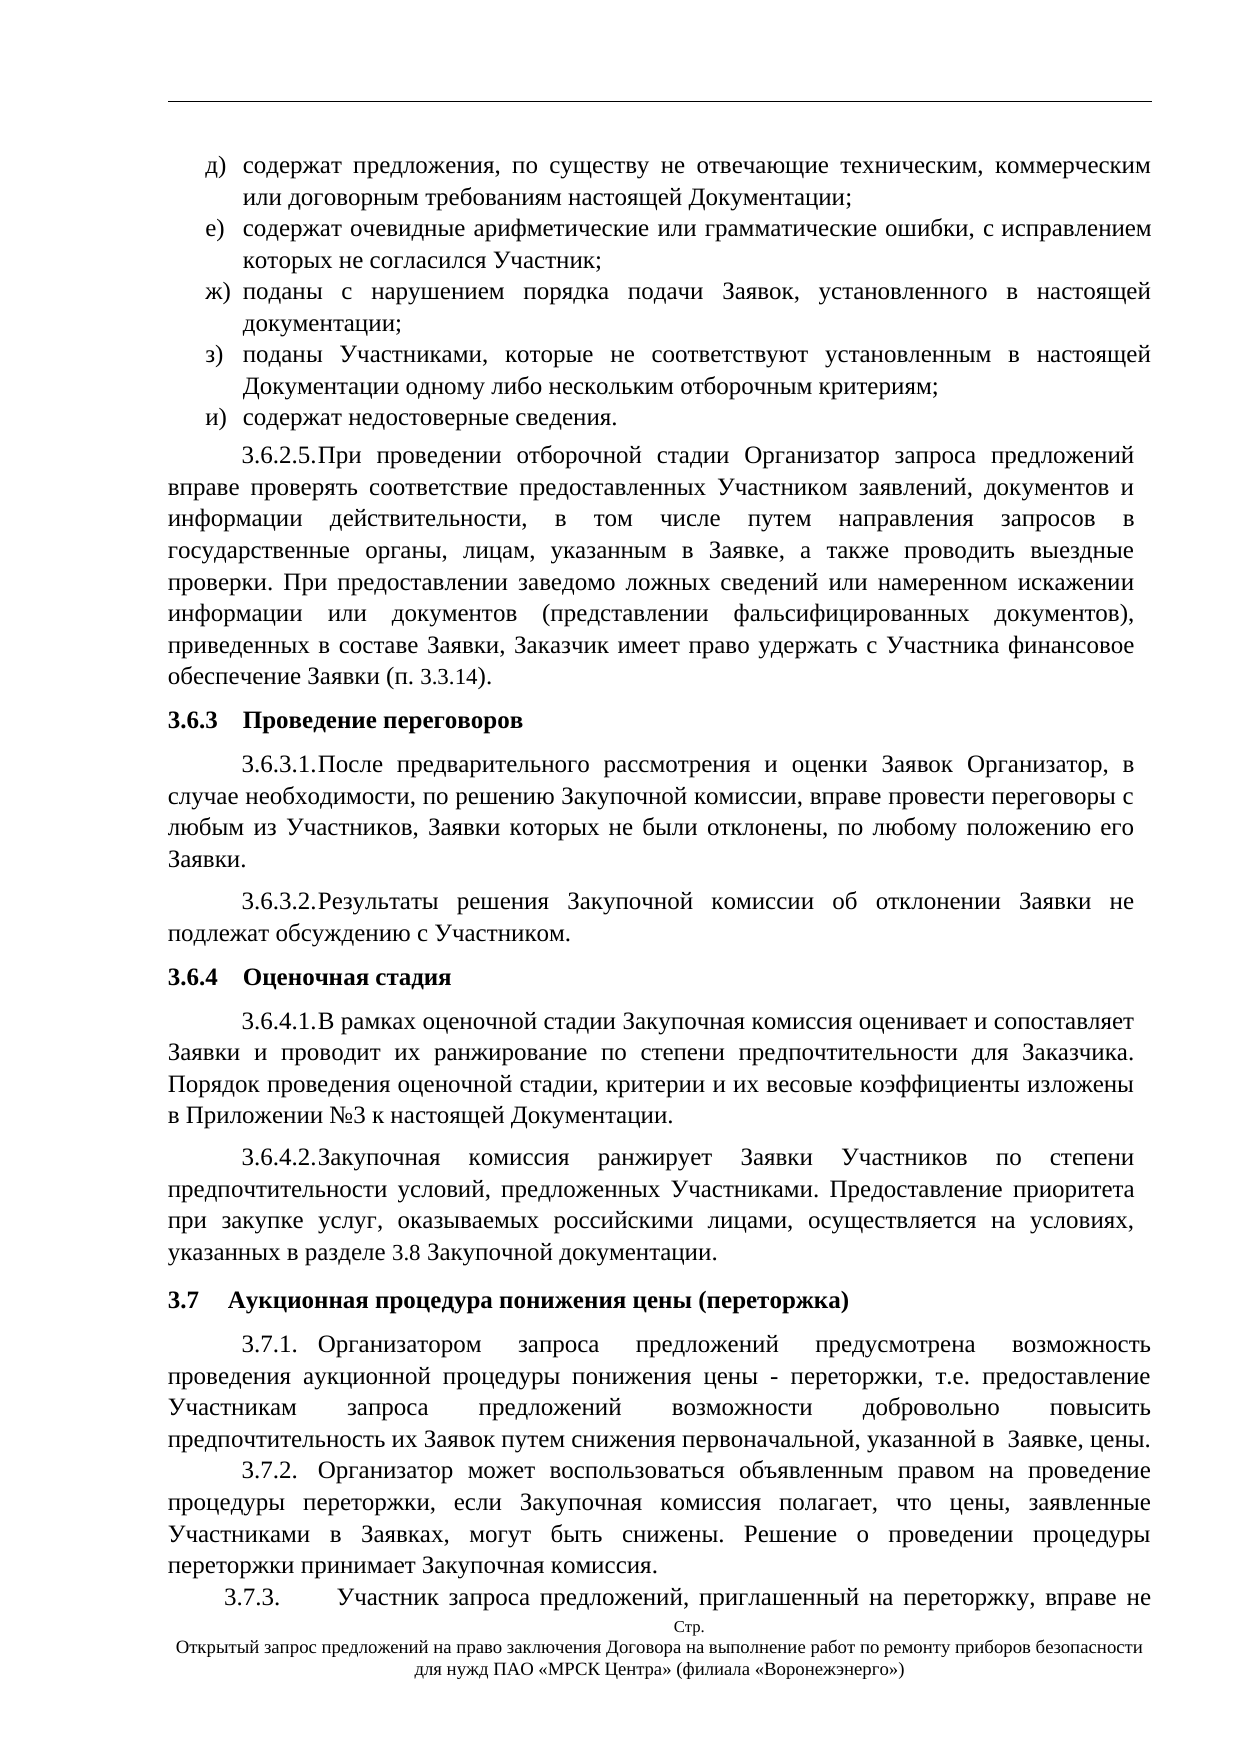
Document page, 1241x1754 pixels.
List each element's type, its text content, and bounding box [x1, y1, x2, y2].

list При проведении отборочной стадии Организатор запроса предложений вправе проверять соответствие предоставленных Участником заявлений, документов и информации действительности, в том числе путем направления запросов в государственные органы, лицам, указанным в Заявке, а также проводить выездные проверки. При предоставлении заведомо ложных сведений или намеренном искажении информации или документов (представлении фальсифицированных документов), приведенных в составе Заявки, Заказчик имеет право удержать с Участника финансовое обеспечение Заявки (п. 3.3.14). [168, 440, 1135, 690]
subtitle Проведение переговоров [168, 705, 1152, 734]
list Организатор может воспользоваться объявленным правом на проведение процедуры переторжки, если Закупочная комиссия полагает, что цены, заявленные Участниками в Заявках, могут быть снижены. Решение о проведении процедуры переторжки принимает Закупочная комиссия. [168, 1456, 1152, 1579]
list Закупочная комиссия ранжирует Заявки Участников по степени предпочтительности условий, предложенных Участниками. Предоставление приоритета при закупке услуг, оказываемых российскими лицами, осуществляется на условиях, указанных в разделе 3.8 Закупочной документации. [168, 1142, 1135, 1266]
subtitle Оценочная стадия [168, 962, 1152, 990]
subtitle Аукционная процедура понижения цены (переторжка) [168, 1285, 1152, 1314]
list поданы с нарушением порядка подачи Заявок, установленного в настоящей документации; [205, 276, 1152, 337]
list Результаты решения Закупочной комиссии об отклонении Заявки не подлежат обсуждению с Участником. [168, 886, 1135, 946]
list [168, 1582, 1152, 1611]
list содержат недостоверные сведения. [205, 402, 1152, 431]
list После предварительного рассмотрения и оценки Заявок Организатор, в случае необходимости, по решению Закупочной комиссии, вправе провести переговоры с любым из Участников, Заявки которых не были отклонены, по любому положению его Заявки. [168, 749, 1135, 873]
list содержат очевидные арифметические или грамматические ошибки, с исправлением которых не согласился Участник; [205, 213, 1152, 273]
list содержат предложения, по существу не отвечающие техническим, коммерческим или договорным требованиям настоящей Документации; [205, 150, 1152, 210]
list В рамках оценочной стадии Закупочная комиссия оценивает и сопоставляет Заявки и проводит их ранжирование по степени предпочтительности для Заказчика. Порядок проведения оценочной стадии, критерии и их весовые коэффициенты изложены в Приложении №3 к настоящей Документации. [168, 1006, 1135, 1129]
list Организатором запроса предложений предусмотрена возможность проведения аукционной процедуры понижения цены - переторжки, т.е. предоставление Участникам запроса предложений возможности добровольно повысить предпочтительность их Заявок путем снижения первоначальной, указанной в Заявке, цены. [168, 1329, 1152, 1453]
list поданы Участниками, которые не соответствуют установленным в настоящей Документации одному либо нескольким отборочным критериям; [205, 339, 1152, 400]
